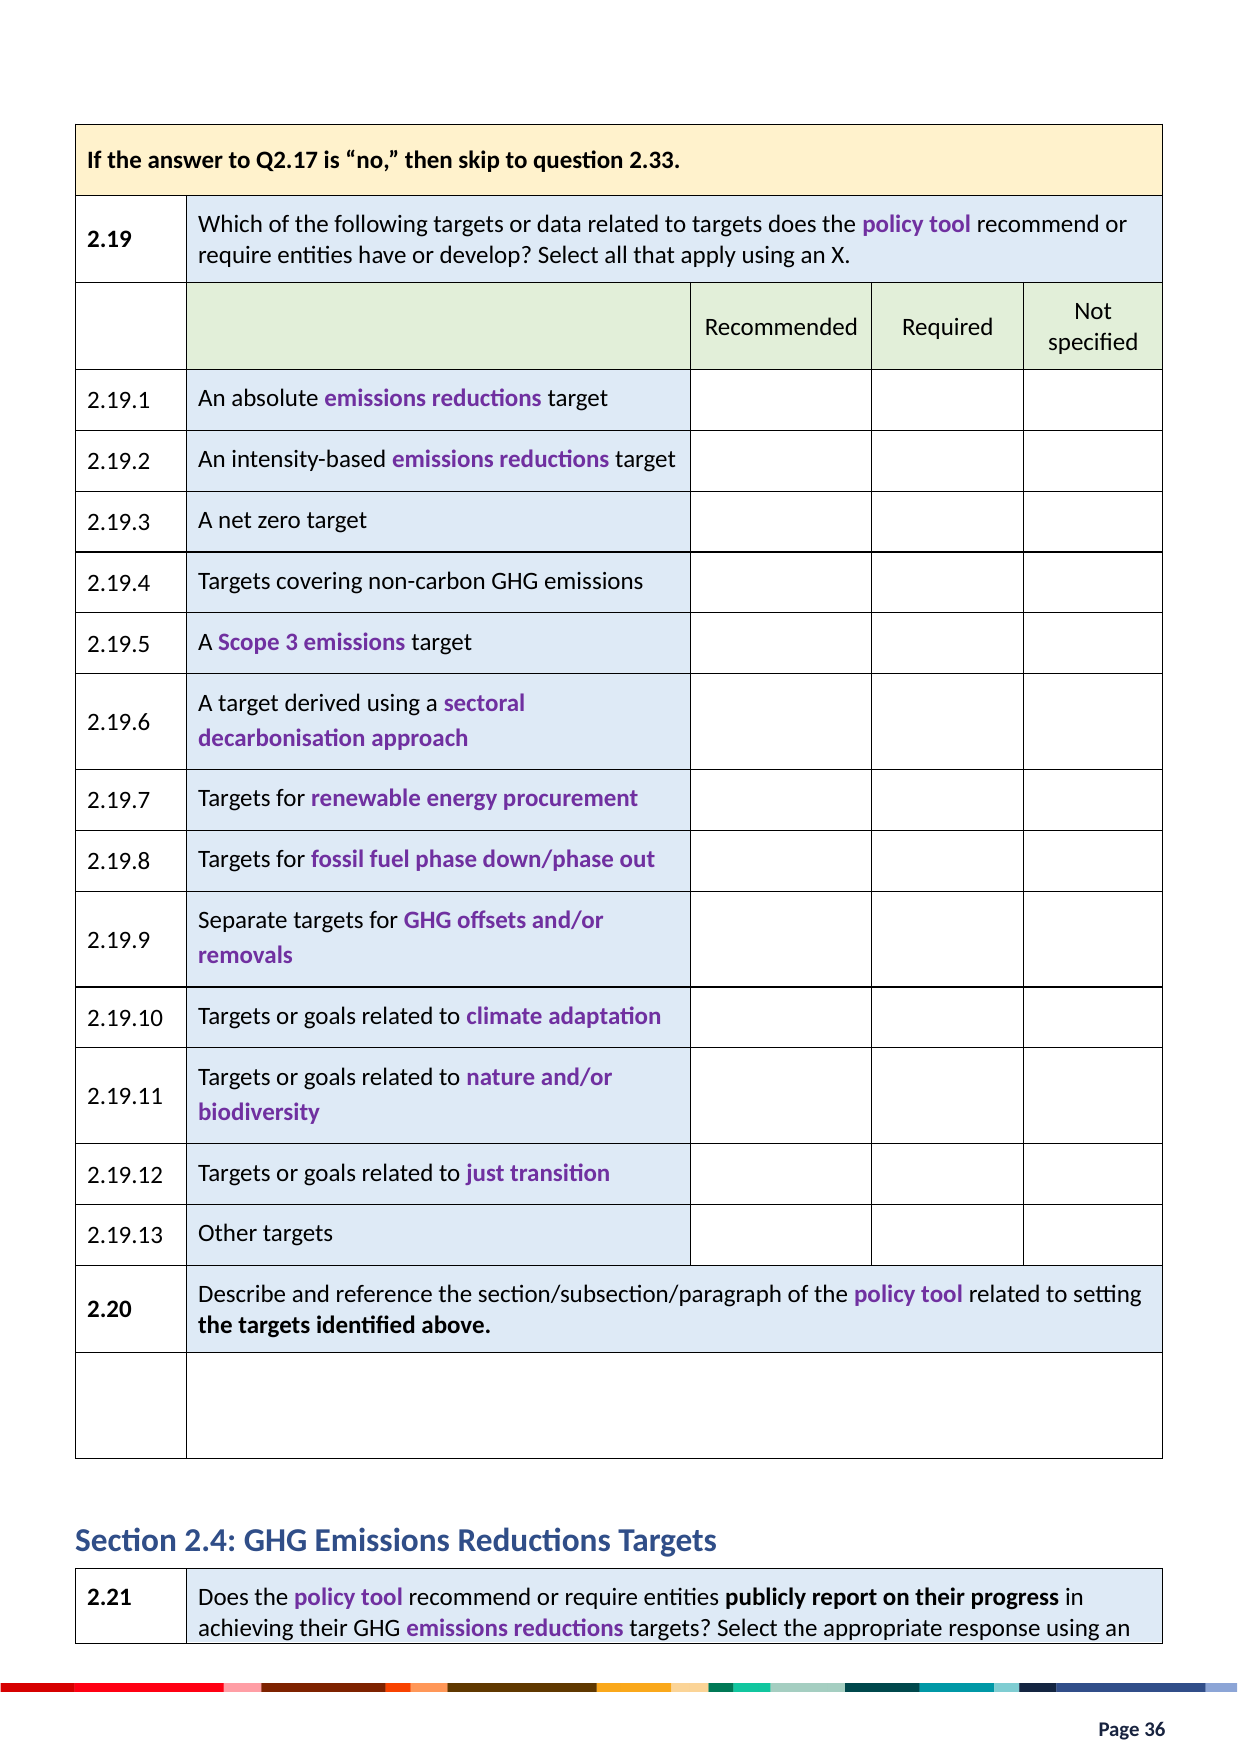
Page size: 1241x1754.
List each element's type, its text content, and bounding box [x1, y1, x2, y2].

table_cell Targets or goals related to nature and/or biodiversity [187, 1048, 690, 1143]
table_cell Recommended [691, 283, 871, 369]
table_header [187, 1569, 1162, 1642]
table_cell [1024, 492, 1162, 551]
table_cell [691, 770, 871, 830]
table_cell 2.19.10 [76, 988, 186, 1047]
table_cell [1024, 553, 1162, 612]
table_cell An intensity-based emissions reductions target [187, 431, 690, 491]
table_cell [1024, 1048, 1162, 1143]
table_cell Targets for renewable energy procurement [187, 770, 690, 830]
table_cell [1024, 892, 1162, 986]
table_cell [872, 892, 1023, 986]
table_cell [1024, 770, 1162, 830]
table_cell [691, 492, 871, 551]
table_cell [187, 1353, 1162, 1458]
picture [0, 1683, 1236, 1692]
table_cell [691, 831, 871, 891]
table_cell [1024, 988, 1162, 1047]
table_cell 2.19.8 [76, 831, 186, 891]
table_cell [691, 613, 871, 673]
table_cell [872, 370, 1023, 430]
table_cell [76, 283, 186, 369]
table_cell 2.19 [76, 196, 186, 282]
table_cell A Scope 3 emissions target [187, 613, 690, 673]
table_cell [691, 370, 871, 430]
table_cell 2.19.7 [76, 770, 186, 830]
table_cell [872, 988, 1023, 1047]
table_cell [691, 674, 871, 769]
table_cell [872, 492, 1023, 551]
table_cell Targets covering non-carbon GHG emissions [187, 553, 690, 612]
table_cell If the answer to Q2.17 is “no,” then skip to question 2.33. [76, 125, 1162, 195]
table_cell 2.19.11 [76, 1048, 186, 1143]
table_cell 2.19.1 [76, 370, 186, 430]
table_cell [691, 431, 871, 491]
table_cell 2.19.6 [76, 674, 186, 769]
table_cell Separate targets for GHG offsets and/or removals [187, 892, 690, 986]
table_cell 2.20 [76, 1266, 186, 1352]
table_cell [1024, 674, 1162, 769]
table_cell [691, 553, 871, 612]
table_cell [872, 831, 1023, 891]
table_cell 2.19.2 [76, 431, 186, 491]
table_cell [872, 1048, 1023, 1143]
table_cell [872, 431, 1023, 491]
table_cell [872, 613, 1023, 673]
table_cell [1024, 1205, 1162, 1265]
table_cell A target derived using a sectoral decarbonisation approach [187, 674, 690, 769]
table_cell [76, 1353, 186, 1458]
table_cell Required [872, 283, 1023, 369]
table_cell 2.19.5 [76, 613, 186, 673]
table_cell [691, 892, 871, 986]
table_cell [1024, 831, 1162, 891]
table_cell [1024, 1144, 1162, 1204]
table_cell Targets for fossil fuel phase down/phase out [187, 831, 690, 891]
table_cell [691, 988, 871, 1047]
table_cell [872, 1144, 1023, 1204]
table_header 2.21 [76, 1569, 186, 1642]
table_cell Other targets [187, 1205, 690, 1265]
table_cell [872, 1205, 1023, 1265]
table_cell An absolute emissions reductions target [187, 370, 690, 430]
table_cell [872, 770, 1023, 830]
table_cell 2.19.3 [76, 492, 186, 551]
table_cell Which of the following targets or data related to targets does the policy tool recommend or require entities have or develop? Select all that apply using an X. [187, 196, 1162, 282]
table_cell [1024, 431, 1162, 491]
table_cell [187, 283, 690, 369]
table_cell [691, 1144, 871, 1204]
table_cell A net zero target [187, 492, 690, 551]
table_cell Describe and reference the section/subsection/paragraph of the policy tool related to setting the targets identified above. [187, 1266, 1162, 1352]
table_cell [1024, 370, 1162, 430]
table_cell Not specified [1024, 283, 1162, 369]
table_cell Targets or goals related to climate adaptation [187, 988, 690, 1047]
table_cell 2.19.4 [76, 553, 186, 612]
table_cell 2.19.13 [76, 1205, 186, 1265]
table_cell 2.19.9 [76, 892, 186, 986]
table_cell [691, 1205, 871, 1265]
table_cell [691, 1048, 871, 1143]
table_cell 2.19.12 [76, 1144, 186, 1204]
table_cell [872, 674, 1023, 769]
table_cell Targets or goals related to just transition [187, 1144, 690, 1204]
table_cell [872, 553, 1023, 612]
table_cell [1024, 613, 1162, 673]
subtitle Section 2.4: GHG Emissions Reductions Targets [75, 1519, 1165, 1559]
